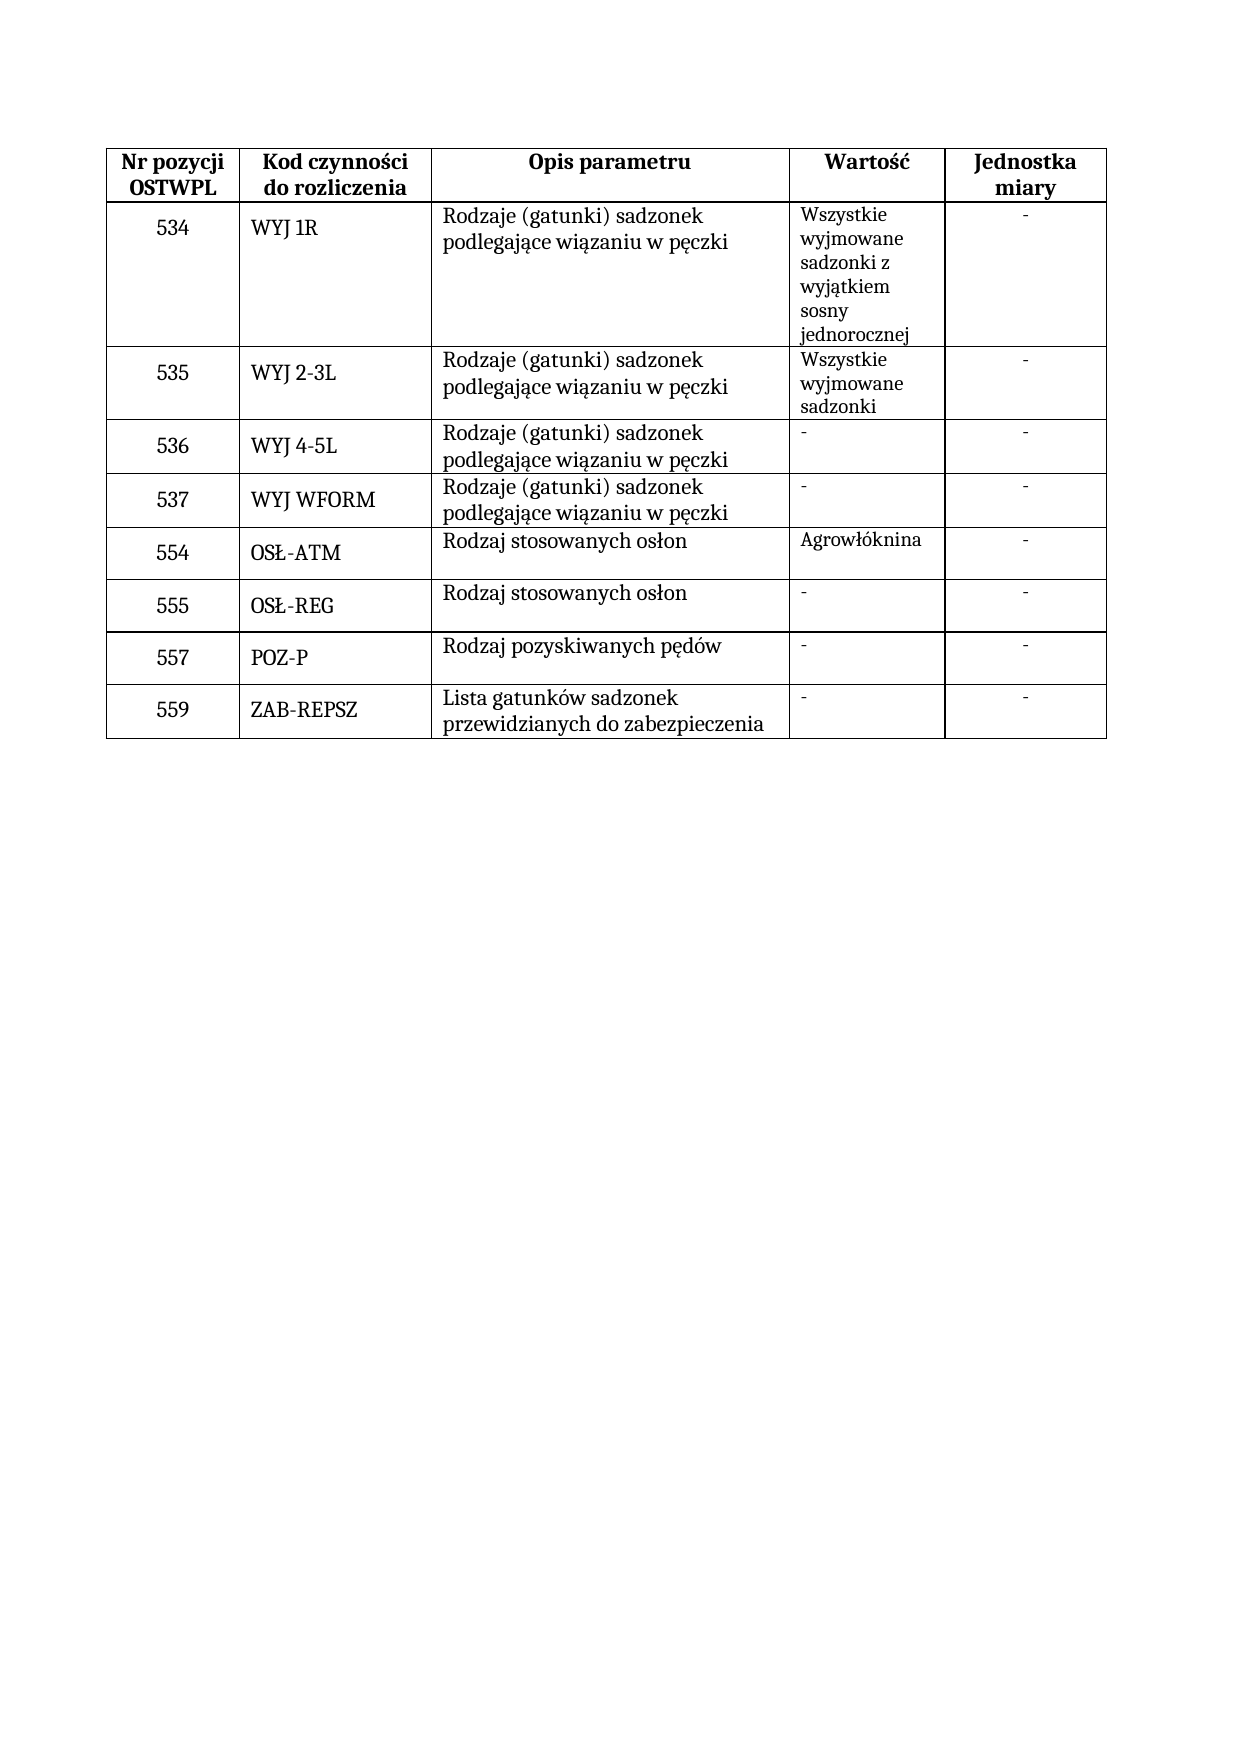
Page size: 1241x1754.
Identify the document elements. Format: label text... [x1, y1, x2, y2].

table_header Opis parametru [432, 149, 789, 201]
table_cell 557 [107, 633, 239, 684]
table_cell - [946, 528, 1106, 579]
table_header Nr pozycji OSTWPL [107, 149, 239, 201]
table_cell OSŁ-REG [240, 580, 431, 631]
table_cell - [946, 474, 1106, 527]
table_cell - [790, 474, 944, 527]
table_cell - [790, 633, 944, 684]
table_cell POZ-P [240, 633, 431, 684]
table_header Kod czynności do rozliczenia [240, 149, 431, 201]
table_cell - [946, 203, 1106, 346]
table_cell Wszystkie wyjmowane sadzonki z wyjątkiem sosny jednorocznej [790, 203, 944, 346]
table_cell Wszystkie wyjmowane sadzonki [790, 347, 944, 419]
table_cell - [790, 420, 944, 473]
table_cell Agrowłóknina [790, 528, 944, 579]
table_cell Rodzaje (gatunki) sadzonek podlegające wiązaniu w pęczki [432, 420, 789, 473]
table_cell - [790, 685, 944, 737]
table_cell - [790, 580, 944, 631]
table_cell Rodzaj stosowanych osłon [432, 580, 789, 631]
table_cell OSŁ-ATM [240, 528, 431, 579]
table_cell 536 [107, 420, 239, 473]
table_cell 535 [107, 347, 239, 419]
table_cell 554 [107, 528, 239, 579]
table_header Jednostka miary [946, 149, 1106, 201]
table_header Wartość [790, 149, 944, 201]
table_cell Rodzaje (gatunki) sadzonek podlegające wiązaniu w pęczki [432, 347, 789, 419]
table_cell - [946, 580, 1106, 631]
table_cell WYJ 4-5L [240, 420, 431, 473]
table_cell Rodzaje (gatunki) sadzonek podlegające wiązaniu w pęczki [432, 474, 789, 527]
table_cell - [946, 633, 1106, 684]
table_cell Rodzaje (gatunki) sadzonek podlegające wiązaniu w pęczki [432, 203, 789, 346]
table_cell - [946, 420, 1106, 473]
table_cell Rodzaj pozyskiwanych pędów [432, 633, 789, 684]
table_cell 555 [107, 580, 239, 631]
table_cell Lista gatunków sadzonek przewidzianych do zabezpieczenia [432, 685, 789, 737]
table_cell WYJ 1R [240, 203, 431, 346]
table_cell 559 [107, 685, 239, 737]
table_cell WYJ WFORM [240, 474, 431, 527]
table_cell ZAB-REPSZ [240, 685, 431, 737]
table_cell WYJ 2-3L [240, 347, 431, 419]
table_cell 537 [107, 474, 239, 527]
table_cell Rodzaj stosowanych osłon [432, 528, 789, 579]
table_cell 534 [107, 203, 239, 346]
table_cell - [946, 347, 1106, 419]
table_cell - [946, 685, 1106, 737]
